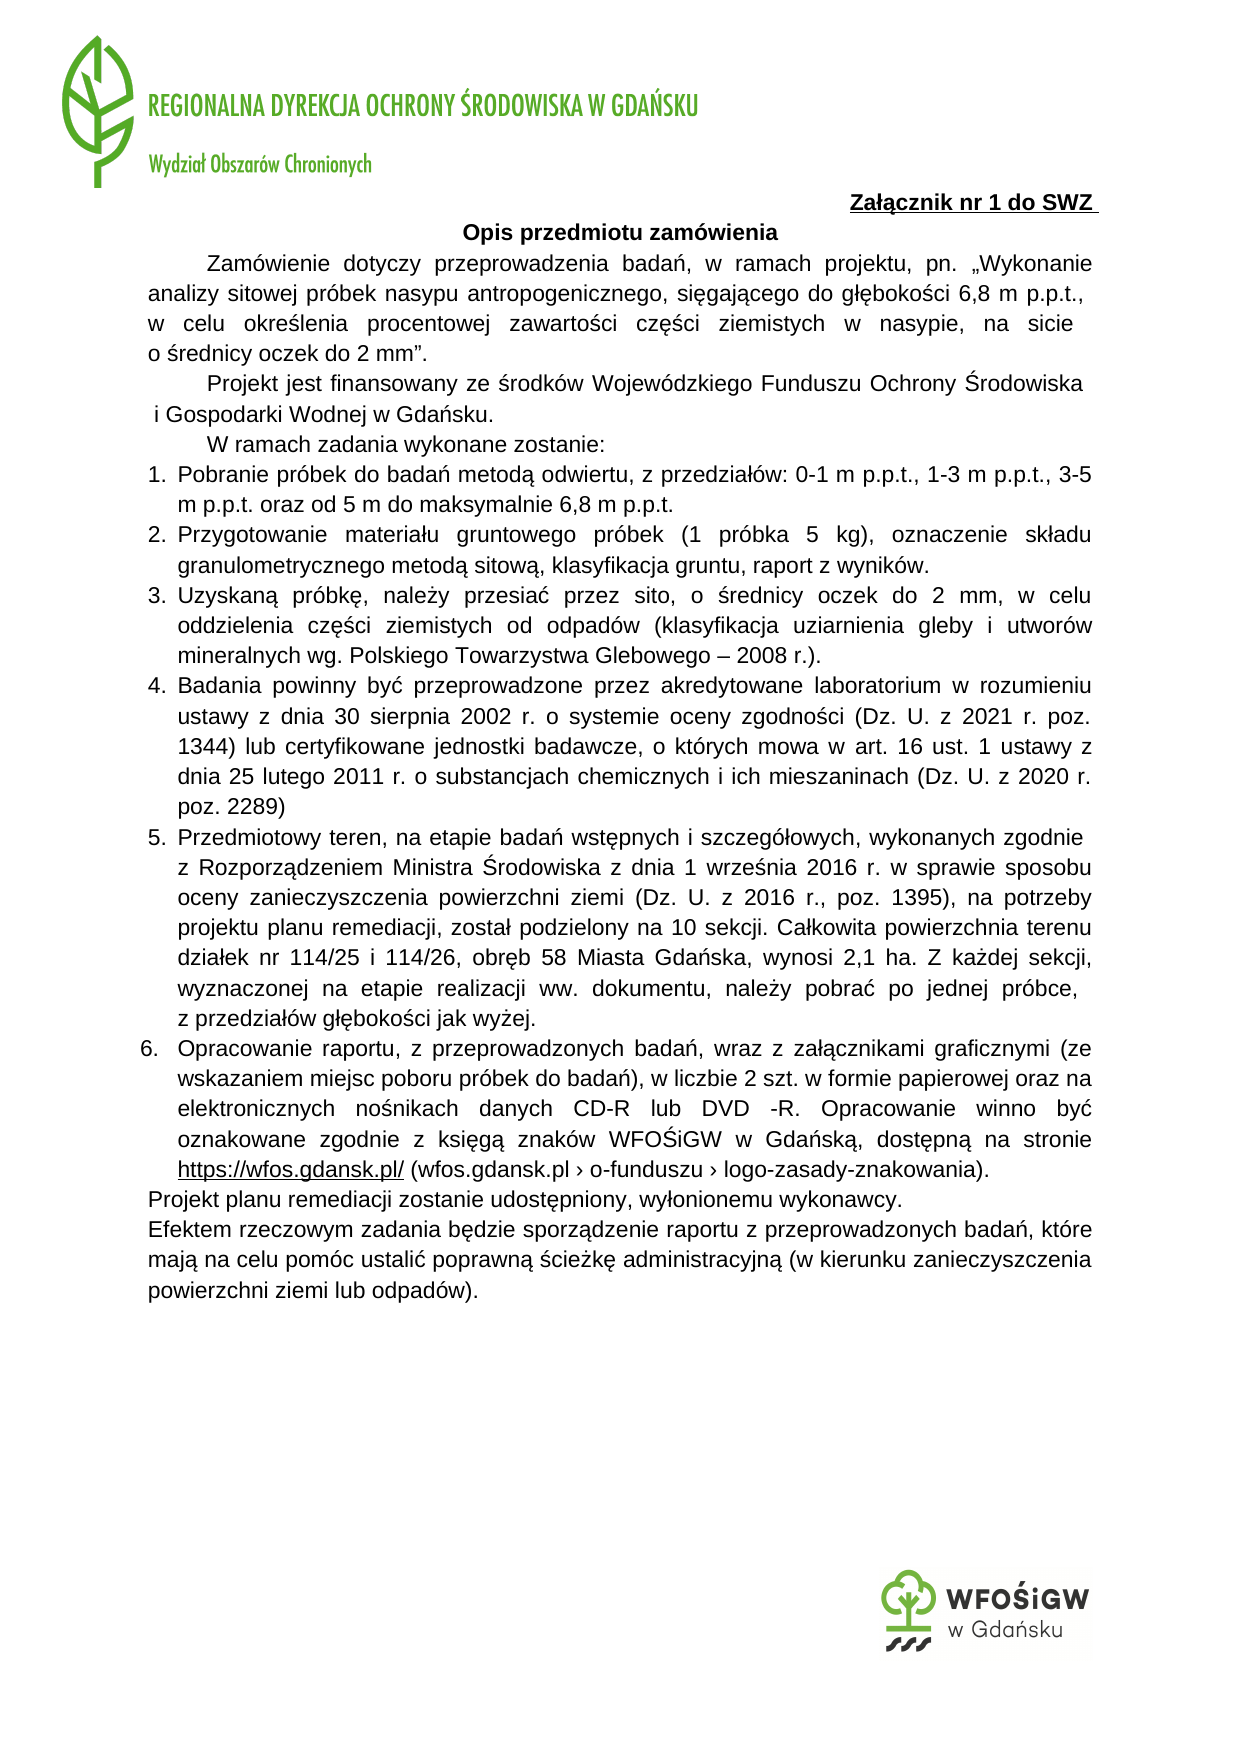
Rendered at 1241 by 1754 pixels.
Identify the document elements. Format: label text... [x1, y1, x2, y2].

list Przygotowanie materiału gruntowego próbek (1 próbka 5 kg), oznaczenie składu granulometrycznego metodą sitową, klasyfikacja gruntu, raport z wyników. [148, 521, 1093, 578]
picture [878, 1567, 1093, 1661]
list Badania powinny być przeprowadzone przez akredytowane laboratorium w rozumieniu ustawy z dnia 30 sierpnia 2002 r. o systemie oceny zgodności (Dz. U. z 2021 r. poz. 1344) lub certyfikowane jednostki badawcze, o których mowa w art. 16 ust. 1 ustawy z dnia 25 lutego 2011 r. o substancjach chemicznych i ich mieszaninach (Dz. U. z 2020 r. poz. 2289) [148, 672, 1093, 819]
list Uzyskaną próbkę, należy przesiać przez sito, o średnicy oczek do 2 mm, w celu oddzielenia części ziemistych od odpadów (klasyfikacja uziarnienia gleby i utworów mineralnych wg. Polskiego Towarzystwa Glebowego – 2008 r.). [148, 582, 1093, 668]
text Opis przedmiotu zamówienia [148, 219, 1093, 246]
text Zamówienie dotyczy przeprowadzenia badań, w ramach projektu, pn. „Wykonanie analizy sitowej próbek nasypu antropogenicznego, sięgającego do głębokości 6,8 m p.p.t., w celu określenia procentowej zawartości części ziemistych w nasypie, na sicie o średnicy oczek do 2 mm”. [148, 249, 1093, 366]
text Projekt planu remediacji zostanie udostępniony, wyłonionemu wykonawcy. [148, 1186, 1093, 1212]
text W ramach zadania wykonane zostanie: [148, 431, 1093, 457]
list Efektem rzeczowym zadania będzie sporządzenie raportu z przeprowadzonych badań, które mają na celu pomóc ustalić poprawną ścieżkę administracyjną (w kierunku zanieczyszczenia powierzchni ziemi lub odpadów). [148, 1216, 1093, 1303]
text Projekt jest finansowany ze środków Wojewódzkiego Funduszu Ochrony Środowiska i Gospodarki Wodnej w Gdańsku. [148, 370, 1093, 427]
list Opracowanie raportu, z przeprowadzonych badań, wraz z załącznikami graficznymi (ze wskazaniem miejsc poboru próbek do badań), w liczbie 2 szt. w formie papierowej oraz na elektronicznych nośnikach danych CD-R lub DVD -R. Opracowanie winno być oznakowane zgodnie z księgą znaków WFOŚiGW w Gdańską, dostępną na stronie https://wfos.gdansk.pl/ (wfos.gdansk.pl › o-funduszu › logo-zasady-znakowania). [140, 1035, 1093, 1182]
text Załącznik nr 1 do SWZ [148, 189, 1093, 215]
list Pobranie próbek do badań metodą odwiertu, z przedziałów: 0-1 m p.p.t., 1-3 m p.p.t., 3-5 m p.p.t. oraz od 5 m do maksymalnie 6,8 m p.p.t. [148, 461, 1093, 517]
picture [58, 35, 864, 189]
list Przedmiotowy teren, na etapie badań wstępnych i szczegółowych, wykonanych zgodnie z Rozporządzeniem Ministra Środowiska z dnia 1 września 2016 r. w sprawie sposobu oceny zanieczyszczenia powierzchni ziemi (Dz. U. z 2016 r., poz. 1395), na potrzeby projektu planu remediacji, został podzielony na 10 sekcji. Całkowita powierzchnia terenu działek nr 114/25 i 114/26, obręb 58 Miasta Gdańska, wynosi 2,1 ha. Z każdej sekcji, wyznaczonej na etapie realizacji ww. dokumentu, należy pobrać po jednej próbce, z przedziałów głębokości jak wyżej. [148, 823, 1093, 1031]
